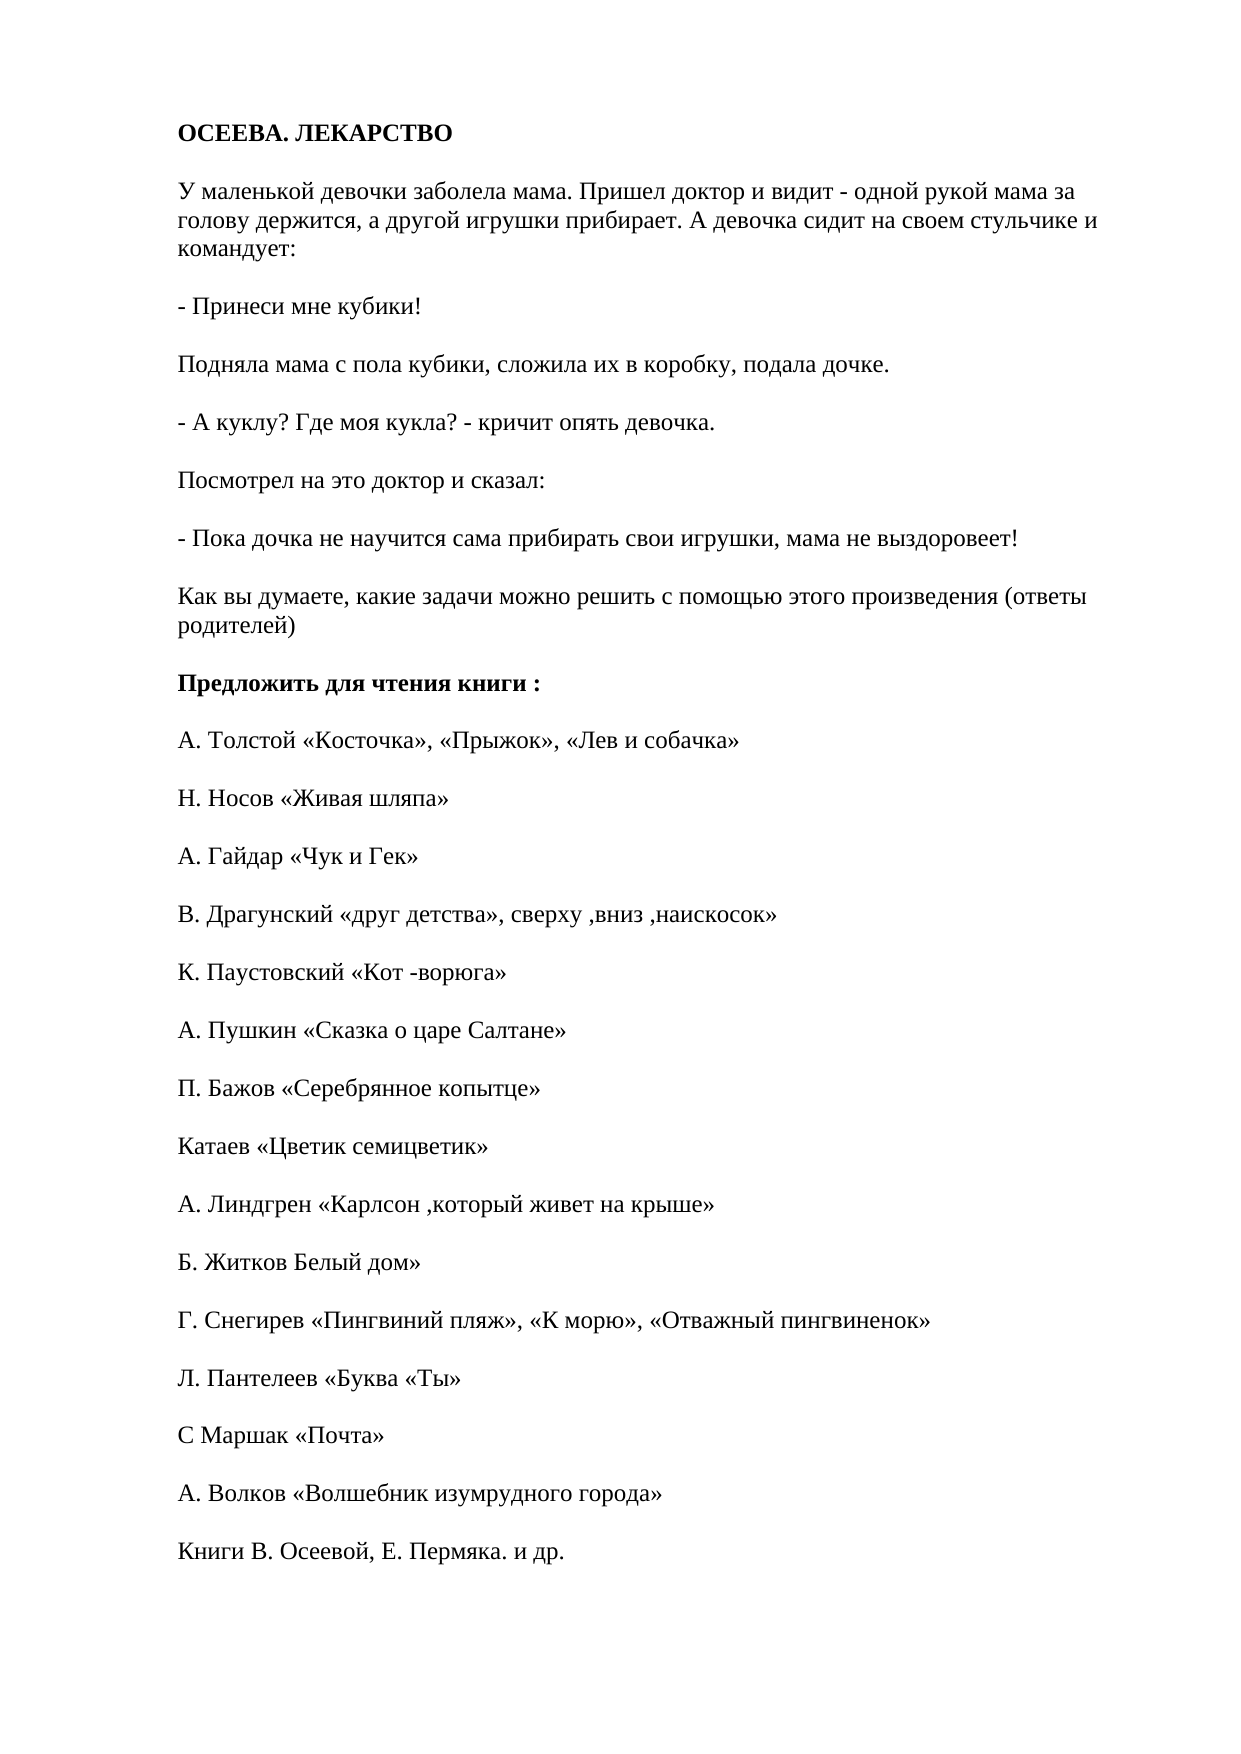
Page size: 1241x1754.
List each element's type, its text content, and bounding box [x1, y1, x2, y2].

text У маленькой девочки заболела мама. Пришел доктор и видит - одной рукой мама за голову держится, а другой игрушки прибирает. А девочка сидит на своем стульчике и командует: [177, 176, 1152, 262]
text А. Пушкин «Сказка о царе Салтане» [177, 1015, 1152, 1044]
text Б. Житков Белый дом» [177, 1247, 1152, 1276]
text А. Толстой «Косточка», «Прыжок», «Лев и собачка» [177, 726, 1152, 754]
text Посмотрел на это доктор и сказал: [177, 465, 1152, 494]
text С Маршак «Почта» [177, 1421, 1152, 1449]
text Н. Носов «Живая шляпа» [177, 783, 1152, 812]
text Как вы думаете, какие задачи можно решить с помощью этого произведения (ответы родителей) [177, 581, 1152, 638]
text - Принеси мне кубики! [177, 291, 1152, 320]
text Предложить для чтения книги : [177, 668, 1152, 696]
text - А куклу? Где моя кукла? - кричит опять девочка. [177, 407, 1152, 436]
text Л. Пантелеев «Буква «Ты» [177, 1363, 1152, 1391]
text А. Линдгрен «Карлсон ,который живет на крыше» [177, 1189, 1152, 1218]
text Книги В. Осеевой, Е. Пермяка. и др. [177, 1536, 1152, 1565]
text Катаев «Цветик семицветик» [177, 1131, 1152, 1160]
text К. Паустовский «Кот -ворюга» [177, 957, 1152, 986]
text Подняла мама с пола кубики, сложила их в коробку, подала дочке. [177, 349, 1152, 378]
text - Пока дочка не научится сама прибирать свои игрушки, мама не выздоровеет! [177, 523, 1152, 552]
text ОСЕЕВА. ЛЕКАРСТВО [177, 118, 1152, 147]
text Г. Снегирев «Пингвиний пляж», «К морю», «Отважный пингвиненок» [177, 1305, 1152, 1333]
text П. Бажов «Серебрянное копытце» [177, 1073, 1152, 1102]
text А. Волков «Волшебник изумрудного города» [177, 1478, 1152, 1507]
text В. Драгунский «друг детства», сверху ,вниз ,наискосок» [177, 899, 1152, 928]
text А. Гайдар «Чук и Гек» [177, 841, 1152, 870]
